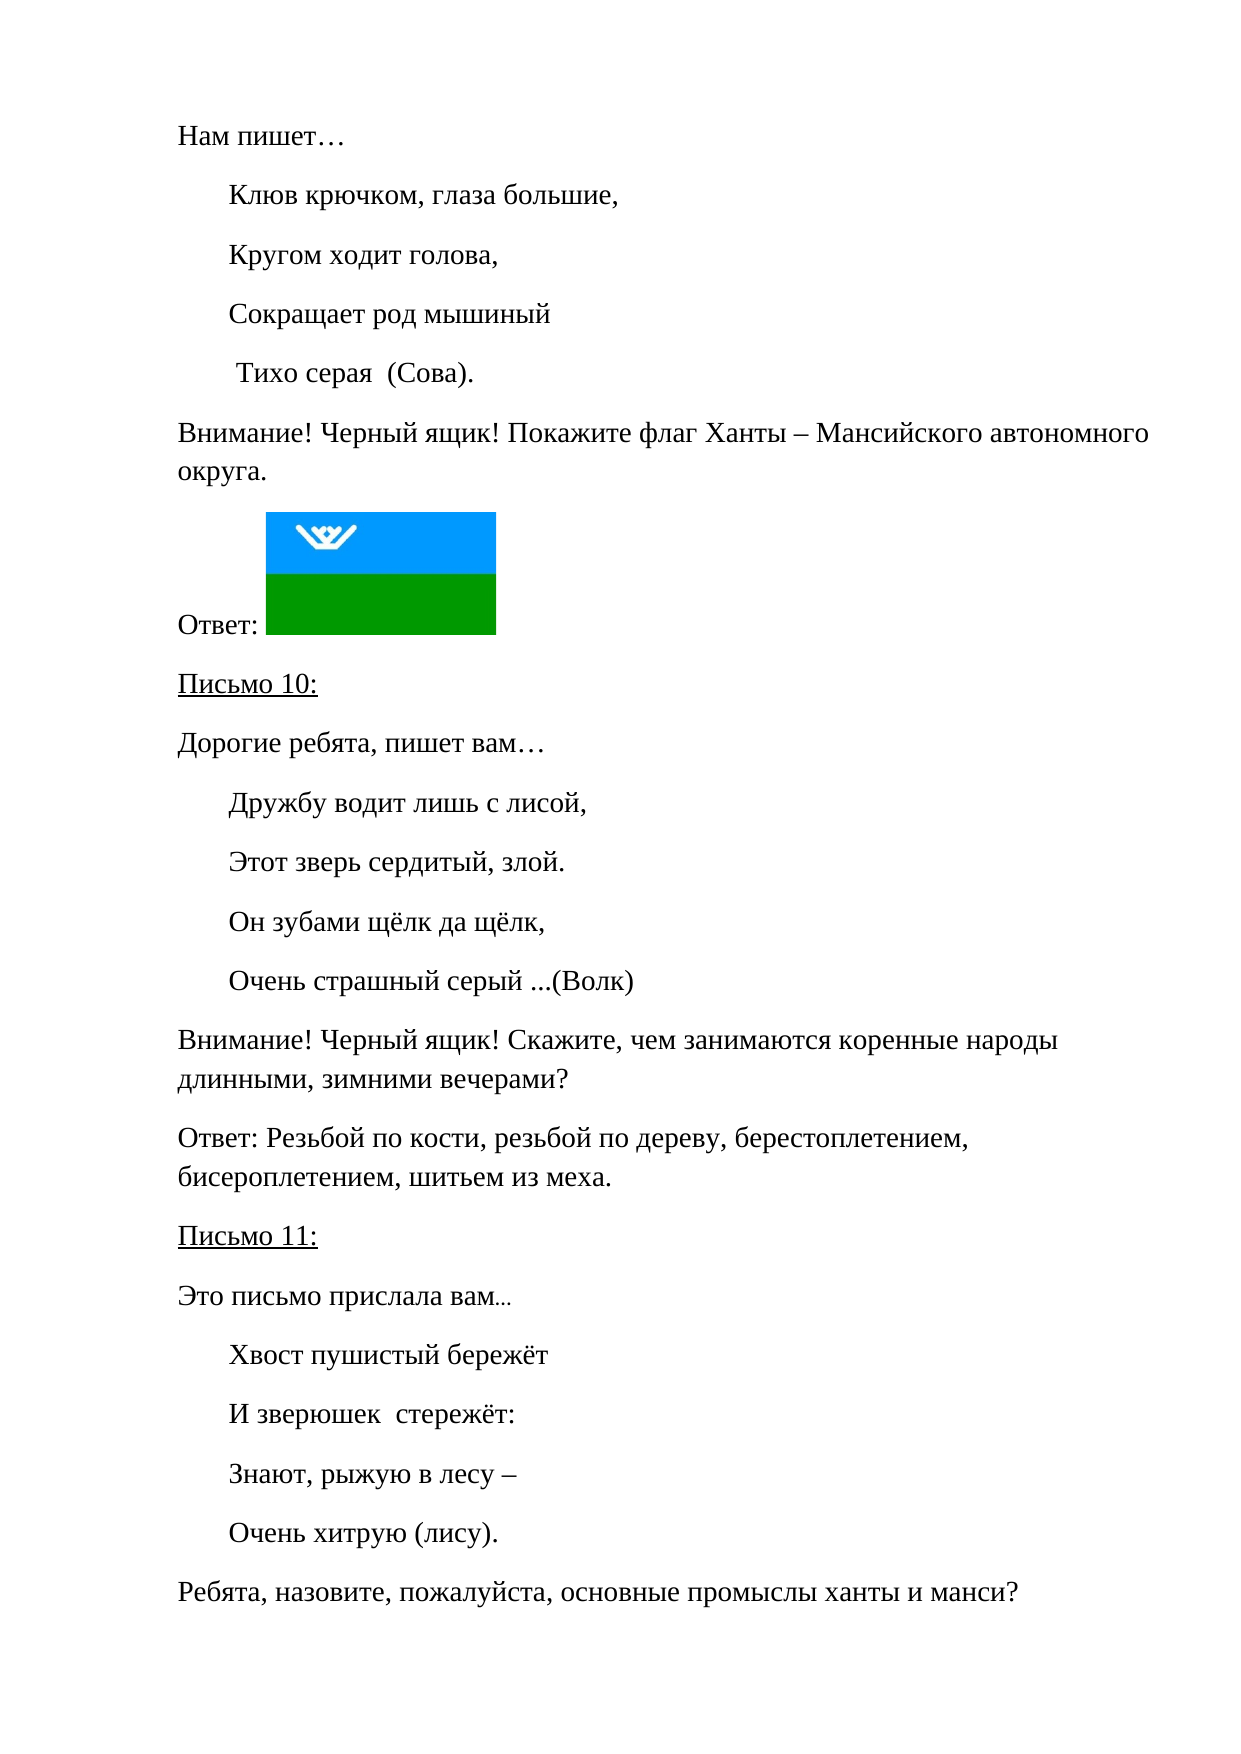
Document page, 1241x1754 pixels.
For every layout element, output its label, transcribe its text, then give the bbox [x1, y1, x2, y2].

text Нам пишет… [177, 118, 1152, 152]
text Он зубами щёлк да щёлк, [177, 904, 1152, 937]
text Тихо серая (Сова). [177, 356, 1152, 389]
text Знают, рыжую в лесу – [177, 1456, 1152, 1489]
text Дорогие ребята, пишет вам… [177, 726, 1152, 759]
text Дружбу водит лишь с лисой, [177, 785, 1152, 818]
text Письмо 11: [177, 1218, 1152, 1252]
text Этот зверь сердитый, злой. [177, 844, 1152, 878]
picture [265, 512, 497, 635]
text Ответ: Резьбой по кости, резьбой по дереву, берестоплетением, бисероплетением, шитьем из меха. [177, 1120, 1152, 1192]
text Клюв крючком, глаза большие, [177, 177, 1152, 211]
text Это письмо прислала вам… [177, 1278, 1152, 1311]
text Внимание! Черный ящик! Покажите флаг Ханты – Мансийского автономного округа. [177, 415, 1152, 487]
text Очень хитрую (лису). [177, 1515, 1152, 1549]
text Внимание! Черный ящик! Скажите, чем занимаются коренные народы длинными, зимними вечерами? [177, 1022, 1152, 1094]
text Очень страшный серый ...(Волк) [177, 963, 1152, 997]
text Хвост пушистый бережёт [177, 1337, 1152, 1371]
text Ребята, назовите, пожалуйста, основные промыслы ханты и манси? [177, 1574, 1152, 1608]
text Сокращает род мышиный [177, 296, 1152, 330]
text Письмо 10: [177, 666, 1152, 700]
text Ответ: [177, 513, 1152, 640]
text И зверюшек стережёт: [177, 1396, 1152, 1430]
text Кругом ходит голова, [177, 237, 1152, 270]
